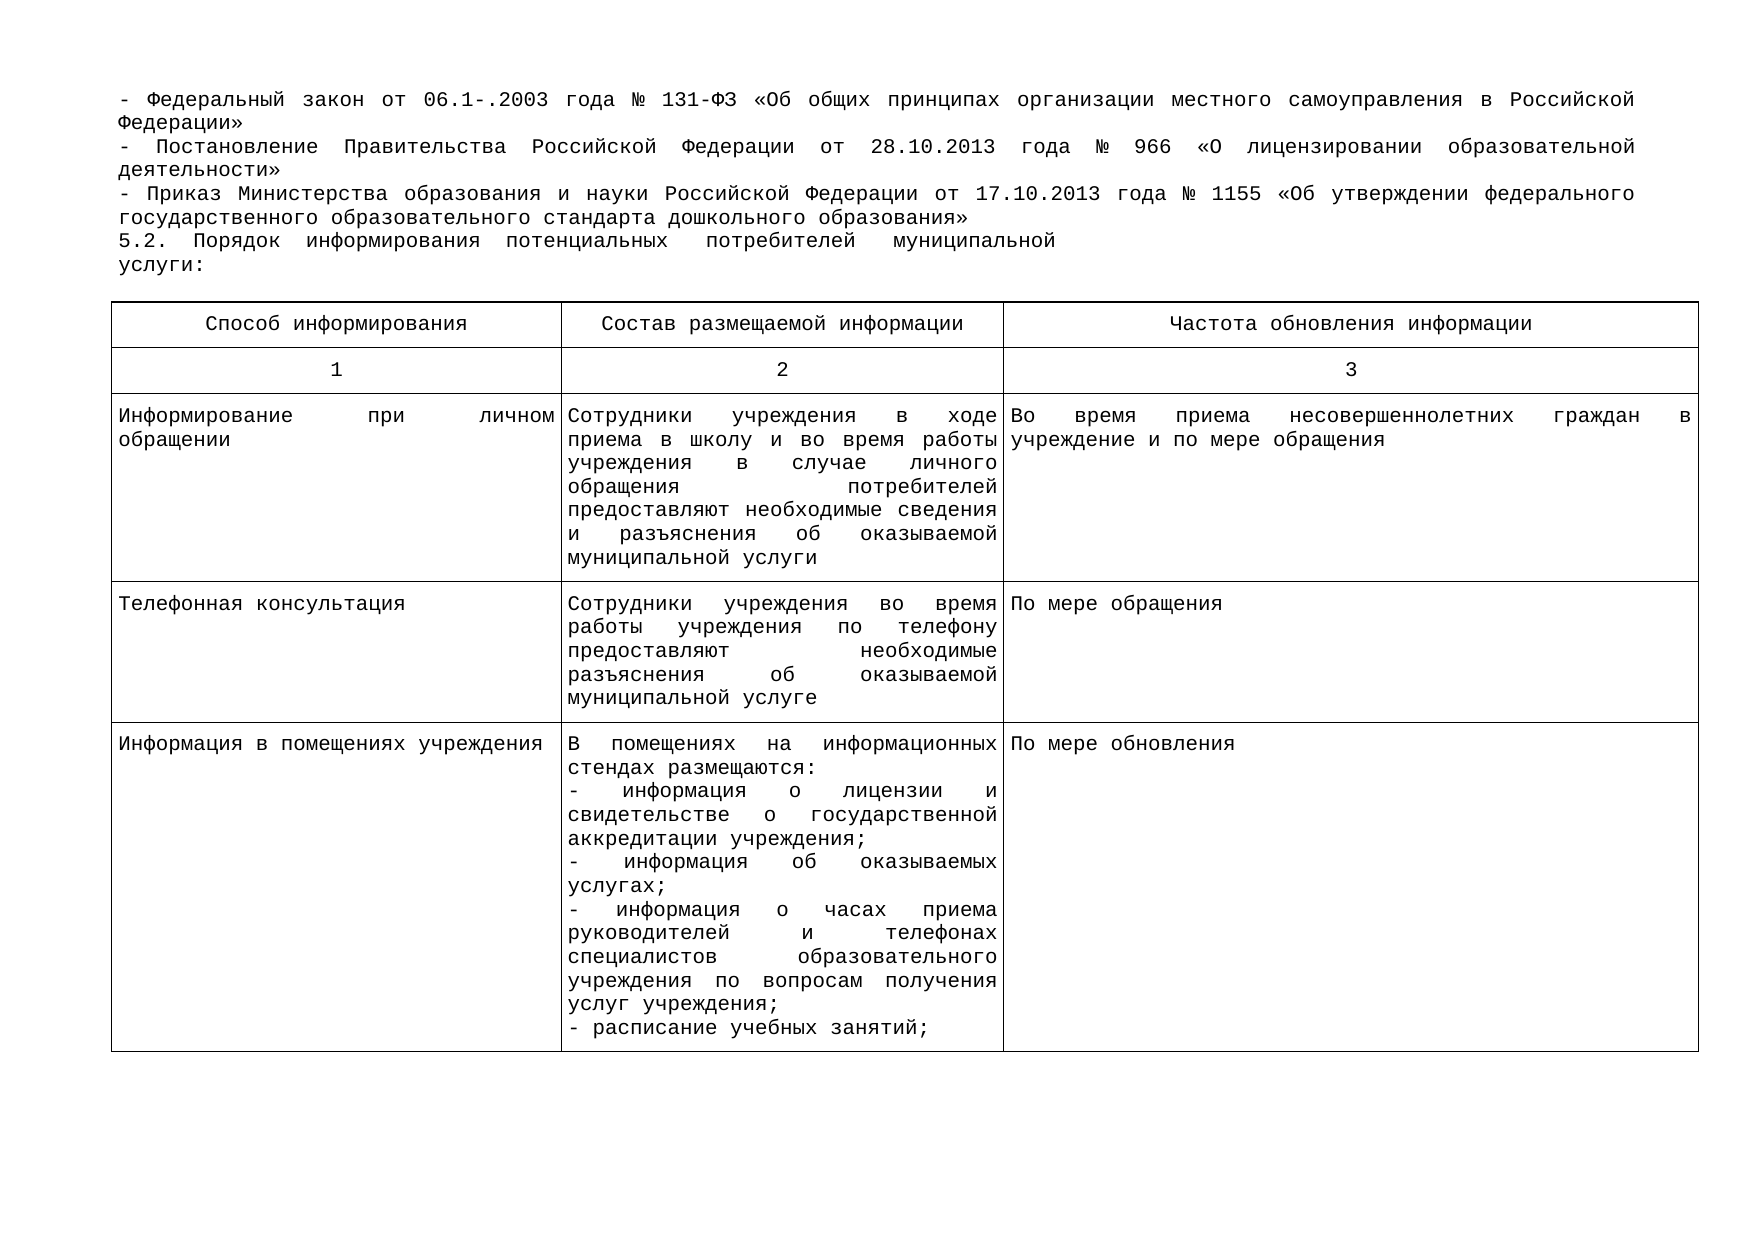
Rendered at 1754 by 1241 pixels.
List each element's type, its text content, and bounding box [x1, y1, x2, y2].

table_header Частота обновления информации [1004, 303, 1698, 347]
text - Постановление Правительства Российской Федерации от 28.10.2013 года № 966 «О лицензировании образовательной деятельности» [118, 136, 1636, 183]
table_cell 3 [1004, 348, 1698, 393]
text услуги: [118, 254, 1636, 278]
table_cell Сотрудники учреждения в ходе приема в школу и во время работы учреждения в случае личного обращения потребителей предоставляют необходимые сведения и разъяснения об оказываемой муниципальной услуги [562, 394, 1003, 581]
text 5.2. Порядок информирования потенциальных потребителей муниципальной [118, 230, 1636, 254]
text - Федеральный закон от 06.1-.2003 года № 131-ФЗ «Об общих принципах организации местного самоуправления в Российской Федерации» [118, 88, 1636, 136]
table_cell 1 [112, 348, 561, 393]
table_cell Информирование при личном обращении [112, 394, 561, 581]
table_cell 2 [562, 348, 1003, 393]
table_cell По мере обновления [1004, 723, 1698, 1051]
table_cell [112, 723, 561, 1051]
table_cell По мере обращения [1004, 582, 1698, 722]
table_header Способ информирования [112, 303, 561, 347]
text - Приказ Министерства образования и науки Российской Федерации от 17.10.2013 года № 1155 «Об утверждении федерального государственного образовательного стандарта дошкольного образования» [118, 183, 1636, 230]
table_cell Телефонная консультация [112, 582, 561, 722]
table_header Состав размещаемой информации [562, 303, 1003, 347]
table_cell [562, 723, 1003, 1051]
table_cell Сотрудники учреждения во время работы учреждения по телефону предоставляют необходимые разъяснения об оказываемой муниципальной услуге [562, 582, 1003, 722]
table_cell Во время приема несовершеннолетних граждан в учреждение и по мере обращения [1004, 394, 1698, 581]
